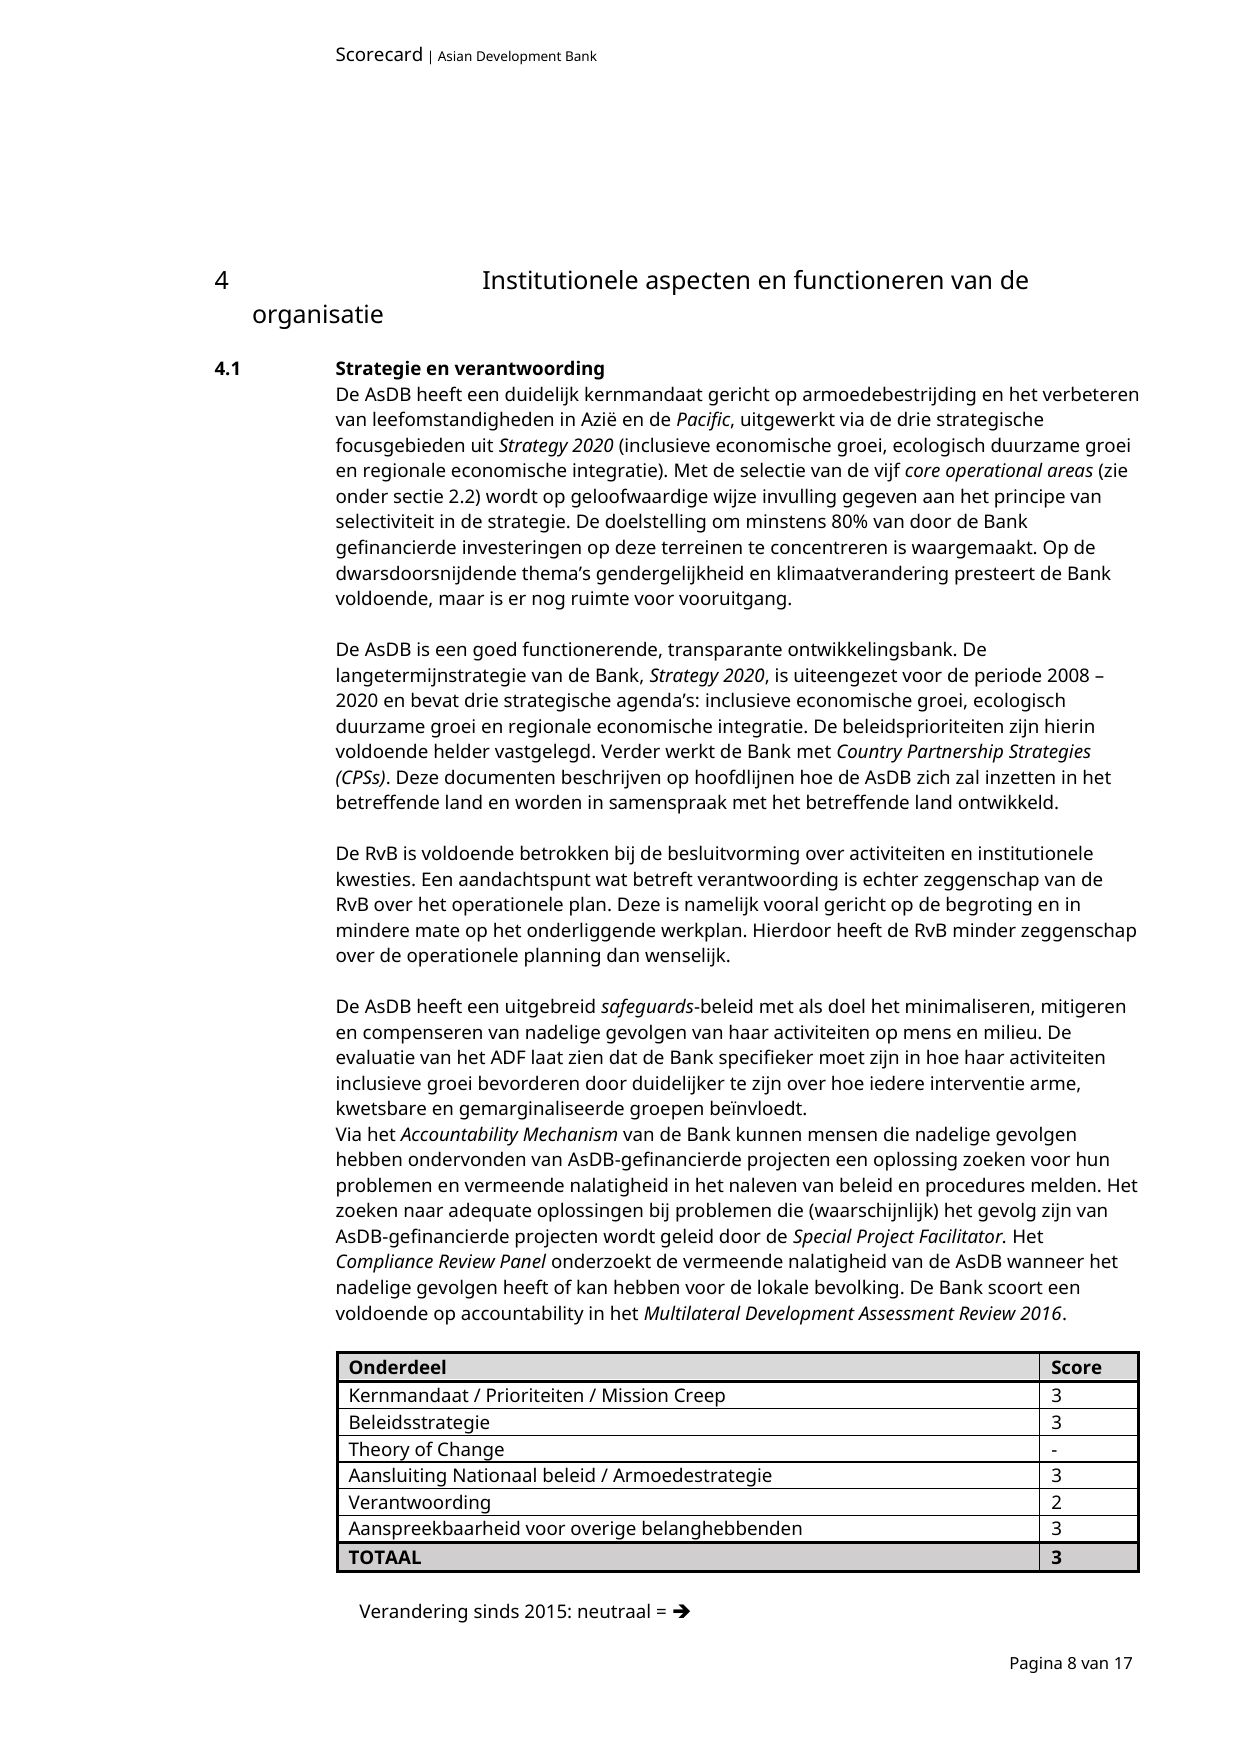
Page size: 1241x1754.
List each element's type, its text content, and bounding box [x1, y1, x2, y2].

table_cell 3 [1040, 1463, 1137, 1488]
table_cell 3 [1040, 1409, 1137, 1435]
table_cell Theory of Change [339, 1436, 1039, 1461]
table_cell Aansluiting Nationaal beleid / Armoedestrategie [339, 1463, 1039, 1488]
subtitle 4.1 Strategie en verantwoording [214, 356, 1140, 381]
text Verandering sinds 2015: neutraal = [335, 1598, 1140, 1624]
table_cell Kernmandaat / Prioriteiten / Mission Creep [339, 1383, 1039, 1408]
table_cell Verantwoording [339, 1489, 1039, 1514]
text De AsDB is een goed functionerende, transparante ontwikkelingsbank. De langetermijnstrategie van de Bank, Strategy 2020, is uiteengezet voor de periode 2008 – 2020 en bevat drie strategische agenda’s: inclusieve economische groei, ecologisch duurzame groei en regionale economische integratie. De beleidsprioriteiten zijn hierin voldoende helder vastgelegd. Verder werkt de Bank met Country Partnership Strategies (CPSs). Deze documenten beschrijven op hoofdlijnen hoe de AsDB zich zal inzetten in het betreffende land en worden in samenspraak met het betreffende land ontwikkeld. [335, 636, 1140, 815]
table_header Score [1040, 1354, 1137, 1379]
table_cell 3 [1040, 1544, 1137, 1570]
table_cell 3 [1040, 1383, 1137, 1408]
table_header Onderdeel [339, 1354, 1039, 1379]
subtitle Institutionele aspecten en functioneren van de organisatie [214, 262, 1140, 331]
table_cell Beleidsstrategie [339, 1409, 1039, 1435]
table_cell 3 [1040, 1516, 1137, 1541]
text Via het Accountability Mechanism van de Bank kunnen mensen die nadelige gevolgen hebben ondervonden van AsDB-gefinancierde projecten een oplossing zoeken voor hun problemen en vermeende nalatigheid in het naleven van beleid en procedures melden. Het zoeken naar adequate oplossingen bij problemen die (waarschijnlijk) het gevolg zijn van AsDB-gefinancierde projecten wordt geleid door de Special Project Facilitator. Het Compliance Review Panel onderzoekt de vermeende nalatigheid van de AsDB wanneer het nadelige gevolgen heeft of kan hebben voor de lokale bevolking. De Bank scoort een voldoende op accountability in het Multilateral Development Assessment Review 2016. [335, 1121, 1140, 1325]
text De AsDB heeft een uitgebreid safeguards-beleid met als doel het minimaliseren, mitigeren en compenseren van nadelige gevolgen van haar activiteiten op mens en milieu. De evaluatie van het ADF laat zien dat de Bank specifieker moet zijn in hoe haar activiteiten inclusieve groei bevorderen door duidelijker te zijn over hoe iedere interventie arme, kwetsbare en gemarginaliseerde groepen beïnvloedt. [335, 994, 1140, 1121]
table_cell Aanspreekbaarheid voor overige belanghebbenden [339, 1516, 1039, 1541]
table_cell TOTAAL [339, 1544, 1039, 1570]
text De AsDB heeft een duidelijk kernmandaat gericht op armoedebestrijding en het verbeteren van leefomstandigheden in Azië en de Pacific, uitgewerkt via de drie strategische focusgebieden uit Strategy 2020 (inclusieve economische groei, ecologisch duurzame groei en regionale economische integratie). Met de selectie van de vijf core operational areas (zie onder sectie 2.2) wordt op geloofwaardige wijze invulling gegeven aan het principe van selectiviteit in de strategie. De doelstelling om minstens 80% van door de Bank gefinancierde investeringen op deze terreinen te concentreren is waargemaakt. Op de dwarsdoorsnijdende thema’s gendergelijkheid en klimaatverandering presteert de Bank voldoende, maar is er nog ruimte voor vooruitgang. [335, 381, 1140, 611]
table_cell - [1040, 1436, 1137, 1461]
text De RvB is voldoende betrokken bij de besluitvorming over activiteiten en institutionele kwesties. Een aandachtspunt wat betreft verantwoording is echter zeggenschap van de RvB over het operationele plan. Deze is namelijk vooral gericht op de begroting en in mindere mate op het onderliggende werkplan. Hierdoor heeft de RvB minder zeggenschap over de operationele planning dan wenselijk. [335, 841, 1140, 968]
table_cell 2 [1040, 1489, 1137, 1514]
